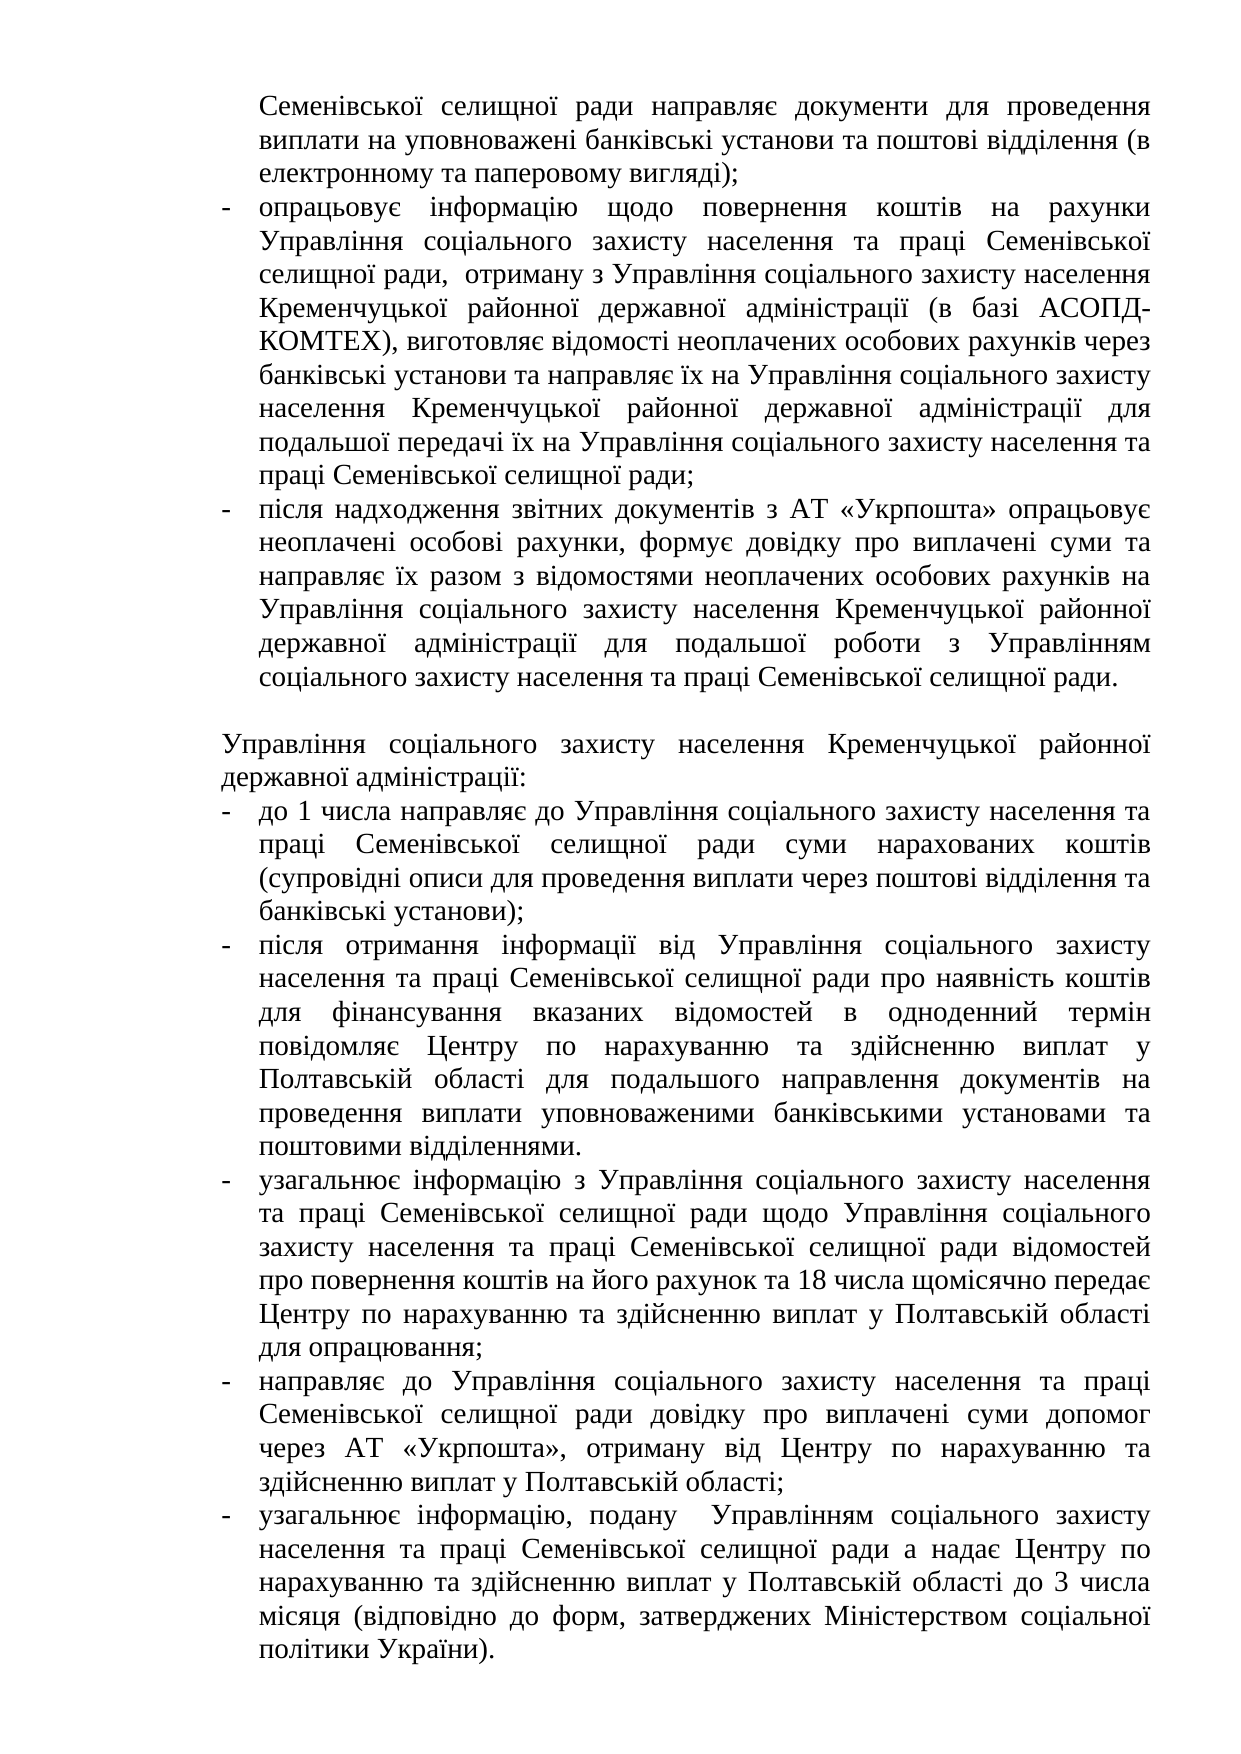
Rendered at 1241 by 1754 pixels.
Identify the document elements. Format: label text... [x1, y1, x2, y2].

list направляє до Управління соціального захисту населення та праці Семенівської селищної ради довідку про виплачені суми допомог через АТ «Укрпошта», отриману від Центру по нарахуванню та здійсненню виплат у Полтавській області; [221, 1363, 1152, 1497]
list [221, 88, 1152, 189]
list опрацьовує інформацію щодо повернення коштів на рахунки Управління соціального захисту населення та праці Семенівської селищної ради, отриману з Управління соціального захисту населення Кременчуцької районної державної адміністрації (в базі АСОПД-КОМТЕХ), виготовляє відомості неоплачених особових рахунків через банківські установи та направляє їх на Управління соціального захисту населення Кременчуцької районної державної адміністрації для подальшої передачі їх на Управління соціального захисту населення та праці Семенівської селищної ради; [221, 189, 1152, 491]
text Управління соціального захисту населення Кременчуцької районної державної адміністрації: [221, 726, 1152, 793]
list узагальнює інформацію, подану Управлінням соціального захисту населення та праці Семенівської селищної ради а надає Центру по нарахуванню та здійсненню виплат у Полтавській області до 3 числа місяця (відповідно до форм, затверджених Міністерством соціальної політики України). [221, 1497, 1152, 1665]
list після отримання інформації від Управління соціального захисту населення та праці Семенівської селищної ради про наявність коштів для фінансування вказаних відомостей в одноденний термін повідомляє Центру по нарахуванню та здійсненню виплат у Полтавській області для подальшого направлення документів на проведення виплати уповноваженими банківськими установами та поштовими відділеннями. [221, 927, 1152, 1162]
list узагальнює інформацію з Управління соціального захисту населення та праці Семенівської селищної ради щодо Управління соціального захисту населення та праці Семенівської селищної ради відомостей про повернення коштів на його рахунок та 18 числа щомісячно передає Центру по нарахуванню та здійсненню виплат у Полтавській області для опрацювання; [221, 1162, 1152, 1363]
list після надходження звітних документів з АТ «Укрпошта» опрацьовує неоплачені особові рахунки, формує довідку про виплачені суми та направляє їх разом з відомостями неоплачених особових рахунків на Управління соціального захисту населення Кременчуцької районної державної адміністрації для подальшої роботи з Управлінням соціального захисту населення та праці Семенівської селищної ради. [221, 491, 1152, 692]
list до 1 числа направляє до Управління соціального захисту населення та праці Семенівської селищної ради суми нарахованих коштів (супровідні описи для проведення виплати через поштові відділення та банківські установи); [221, 793, 1152, 927]
